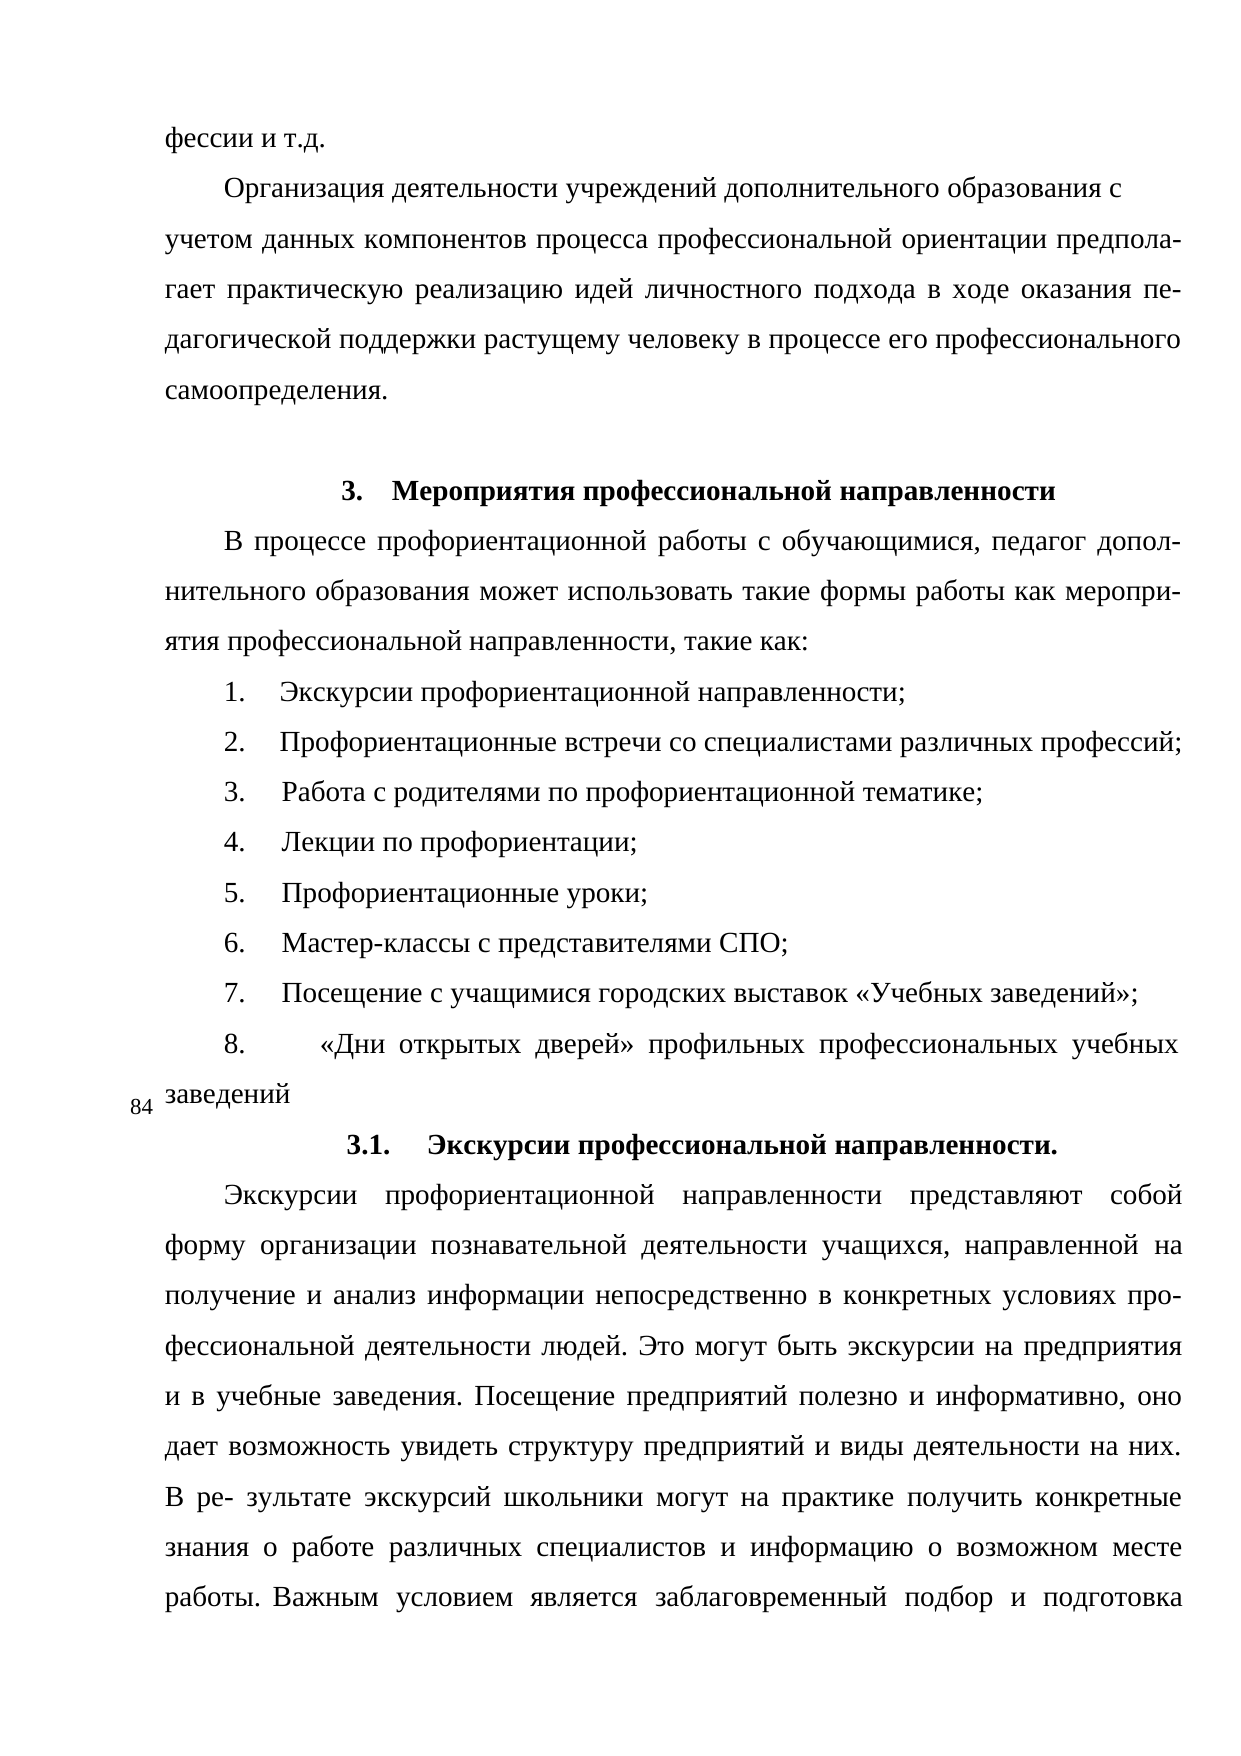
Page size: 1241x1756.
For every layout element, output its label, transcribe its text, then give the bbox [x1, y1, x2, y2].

list Профориентационные встречи со специалистами различных профессий; [223, 724, 1194, 758]
list Лекции по профориентации; [223, 824, 1194, 858]
list Профориентационные уроки; [223, 875, 1194, 909]
list Мастер-классы с представителями СПО; [223, 925, 1194, 959]
text 3. Мероприятия профессиональной направленности [341, 473, 1194, 507]
list Посещение с учащимися городских выставок «Учебных заведений»; [223, 976, 1194, 1009]
list Экскурсии профориентационной направленности; [223, 674, 1194, 707]
list Работа с родителями по профориентационной тематике; [223, 774, 1194, 808]
text фессии и т.д. [164, 120, 1194, 154]
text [164, 1177, 1182, 1613]
list «Дни открытых дверей» профильных профессиональных учебных заведений [164, 1026, 1182, 1110]
list Экскурсии профессиональной направленности. [346, 1127, 1194, 1161]
text В процессе профориентационной работы с обучающимися, педагог допол- нительного образования может использовать такие формы работы как меропри- ятия профессиональной направленности, такие как: [164, 523, 1182, 657]
text учетом данных компонентов процесса профессиональной ориентации предпола- гает практическую реализацию идей личностного подхода в ходе оказания пе- дагогической поддержки растущему человеку в процессе его профессионального самоопределения. [164, 221, 1182, 405]
text Организация деятельности учреждений дополнительного образования с [223, 170, 1194, 204]
